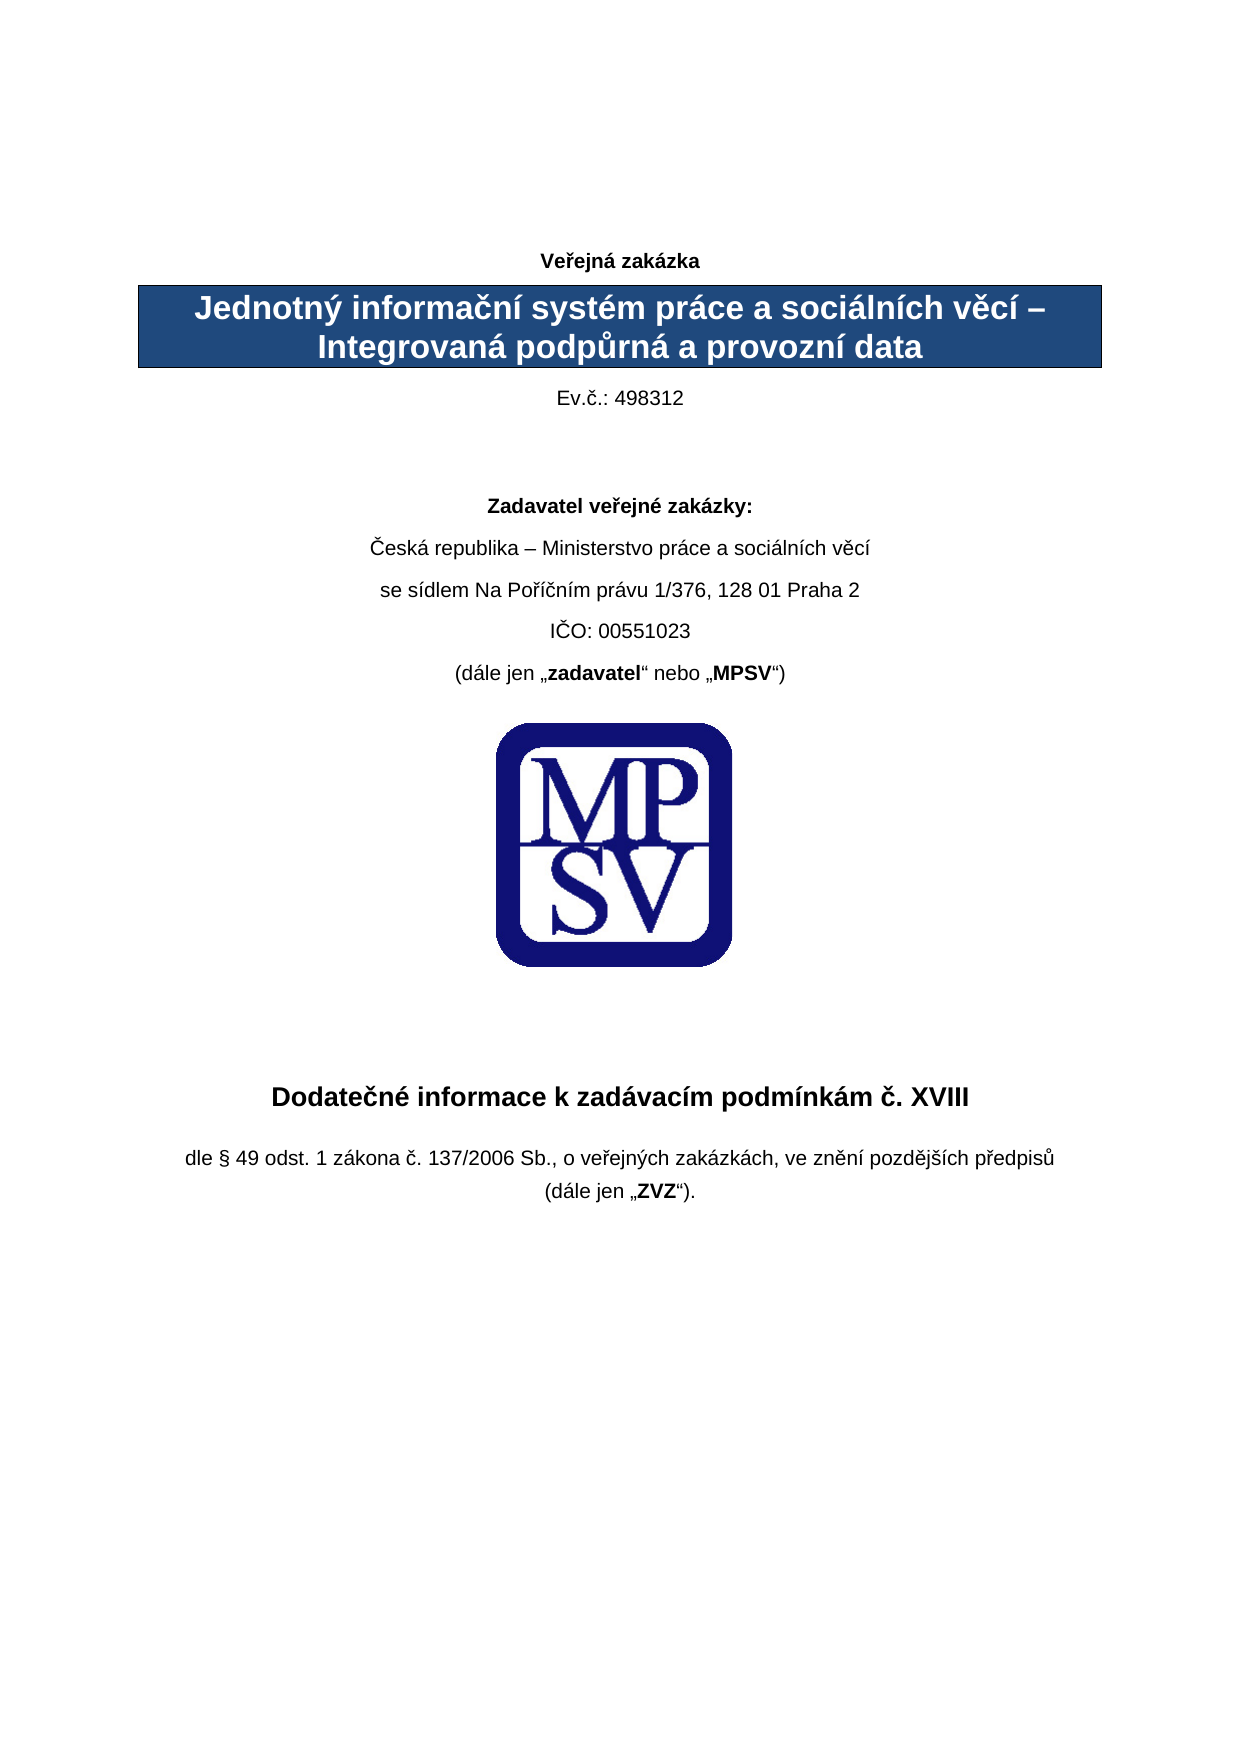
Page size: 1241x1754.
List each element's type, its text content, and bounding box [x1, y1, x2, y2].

text Veřejná zakázka [148, 243, 1093, 273]
text Dodatečné informace k zadávacím podmínkám č. XVIII [148, 1081, 1093, 1112]
text Ev.č.: 498312 [148, 381, 1093, 410]
text dle § 49 odst. 1 zákona č. 137/2006 Sb., o veřejných zakázkách, ve znění pozdějších předpisů [148, 1136, 1093, 1169]
text se sídlem Na Poříčním právu 1/376, 128 01 Praha 2 [148, 572, 1093, 602]
picture [496, 723, 733, 967]
text (dále jen „zadavatel“ nebo „MPSV“) [148, 656, 1093, 685]
text Zadavatel veřejné zakázky: [148, 489, 1093, 518]
text Jednotný informační systém práce a sociálních věcí – Integrovaná podpůrná a provozní data [139, 286, 1101, 367]
text Česká republika – Ministerstvo práce a sociálních věcí [148, 531, 1093, 560]
text IČO: 00551023 [148, 614, 1093, 643]
text (dále jen „ZVZ“). [148, 1169, 1093, 1203]
